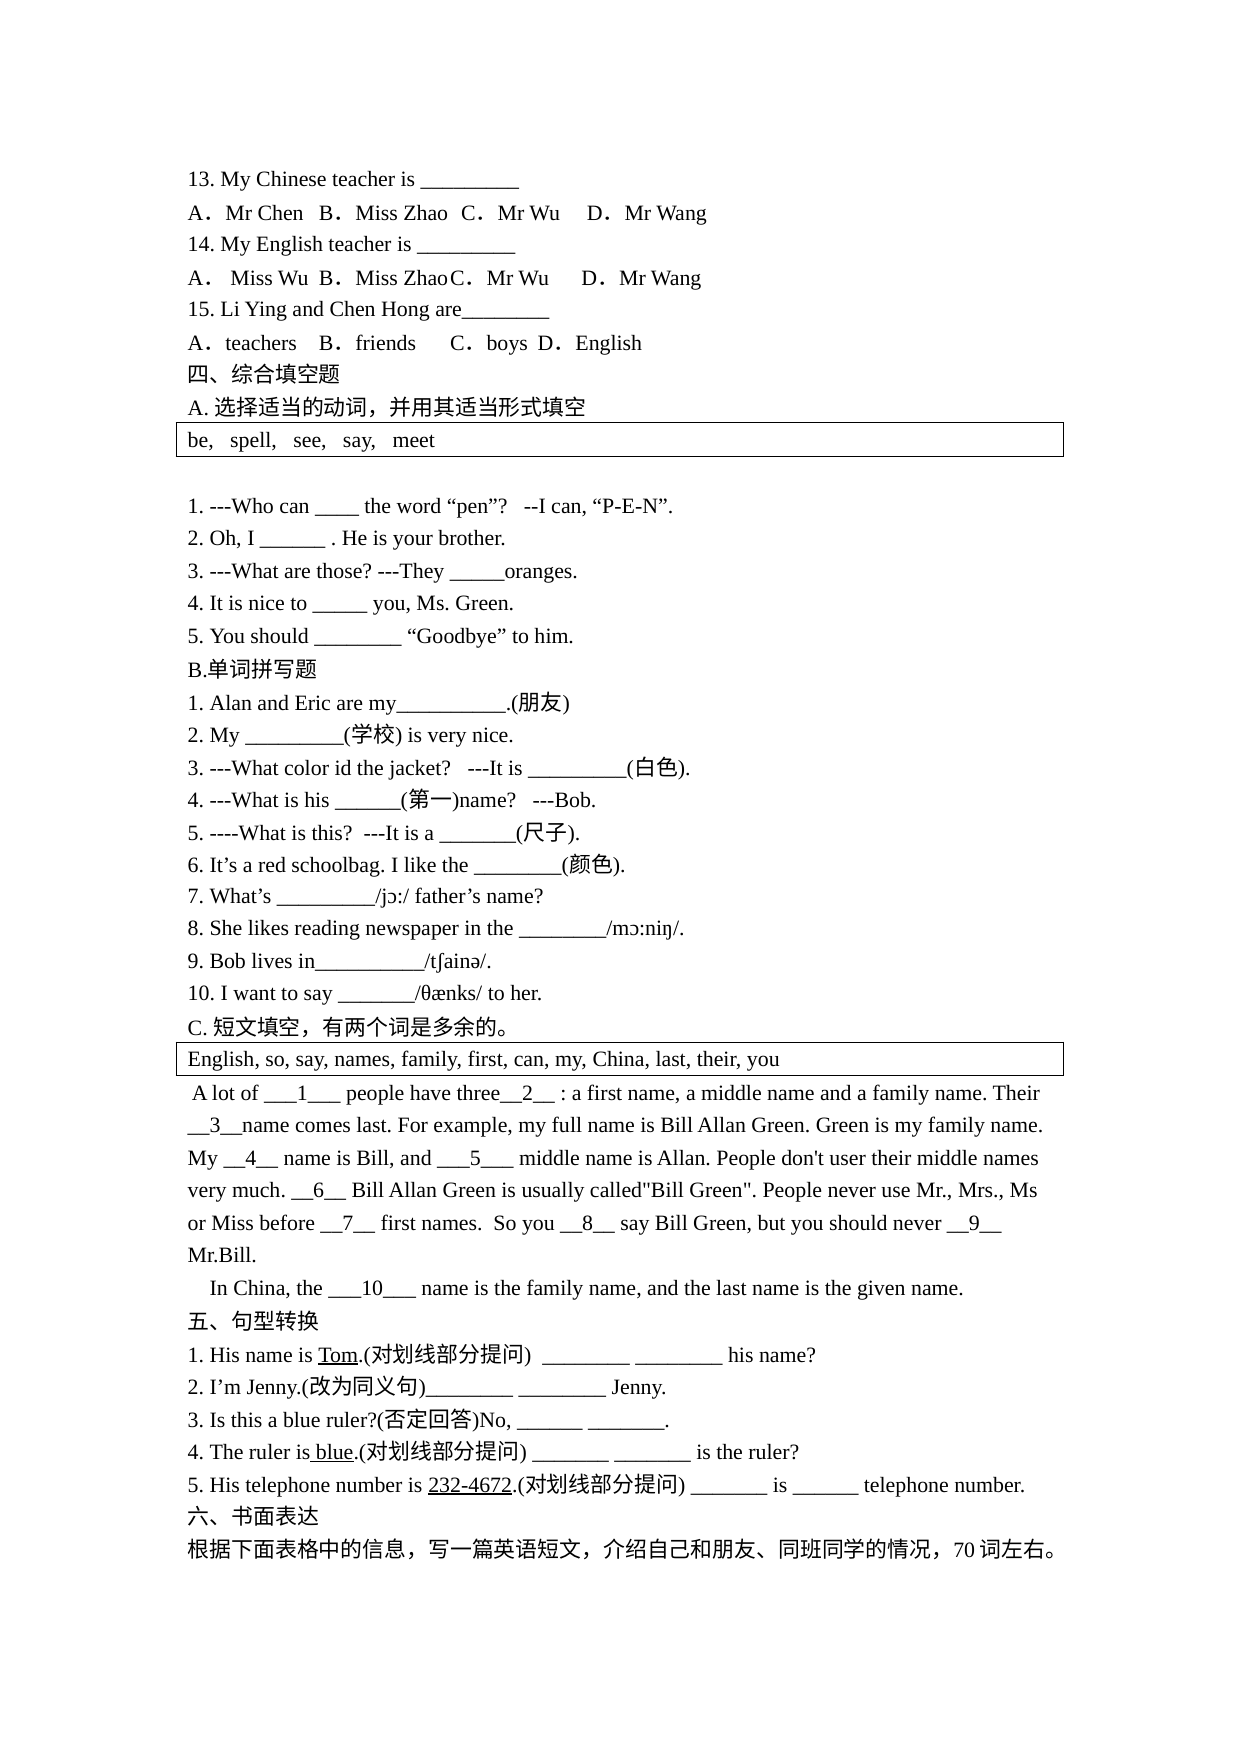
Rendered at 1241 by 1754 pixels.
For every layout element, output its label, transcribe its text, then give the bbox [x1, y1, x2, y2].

list 15. Li Ying and Chen Hong are________ [187, 292, 1053, 324]
list A lot of ___1___ people have three__2__ : a first name, a middle name and a family name. Their __3__name comes last. For example, my full name is Bill Allan Green. Green is my family name. My __4__ name is Bill, and ___5___ middle name is Allan. People don't user their middle names very much. __6__ Bill Allan Green is usually called"Bill Green". People never use Mr., Mrs., Ms or Miss before __7__ first names. So you __8__ say Bill Green, but you should never __9__ Mr.Bill. [187, 1076, 1053, 1271]
list I want to say _______/θænks/ to her. [187, 977, 1053, 1009]
list A. 选择适当的动词，并用其适当形式填空 [187, 389, 1053, 422]
list I’m Jenny.(改为同义句)________ ________ Jenny. [187, 1369, 1053, 1401]
list ---Who can ____ the word “pen”? --I can, “P-E-N”. [187, 489, 1053, 522]
list She likes reading newspaper in the ________/mɔ:niŋ/. [187, 912, 1053, 944]
list 句型转换 [187, 1304, 1053, 1336]
list A． Miss Wu B．Miss Zhao C．Mr Wu D．Mr Wang [187, 259, 1053, 292]
list ---What are those? ---They _____oranges. [187, 554, 1053, 587]
list What’s _________/jɔ:/ father’s name? [187, 879, 1053, 912]
list ---What is his ______(第一)name? ---Bob. [187, 782, 1053, 814]
list 四、综合填空题 [187, 357, 1053, 389]
list Alan and Eric are my__________.(朋友) [187, 684, 1053, 717]
list ---What color id the jacket? ---It is _________(白色). [187, 749, 1053, 782]
list A．teachers B．friends C．boys D．English [187, 324, 1053, 357]
list The ruler is blue.(对划线部分提问) _______ _______ is the ruler? [187, 1434, 1053, 1466]
list His name is Tom.(对划线部分提问) ________ ________ his name? [187, 1336, 1053, 1369]
list It is nice to _____ you, Ms. Green. [187, 587, 1053, 619]
list It’s a red schoolbag. I like the ________(颜色). [187, 847, 1053, 879]
table_header English, so, say, names, family, first, can, my, China, last, their, you [177, 1043, 1063, 1075]
list C. 短文填空，有两个词是多余的。 [187, 1009, 1053, 1042]
list My _________(学校) is very nice. [187, 717, 1053, 749]
list His telephone number is 232-4672.(对划线部分提问) _______ is ______ telephone number. [187, 1466, 1053, 1499]
list Bob lives in__________/tʃainə/. [187, 944, 1053, 977]
list B.单词拼写题 [187, 652, 1053, 684]
list A．Mr Chen B．Miss Zhao C．Mr Wu D．Mr Wang [187, 194, 1053, 227]
list Is this a blue ruler?(否定回答)No, ______ _______. [187, 1401, 1053, 1434]
list In China, the ___10___ name is the family name, and the last name is the given name. [187, 1271, 1053, 1304]
table_header be, spell, see, say, meet [177, 423, 1063, 456]
list 14. My English teacher is _________ [187, 227, 1053, 259]
list Oh, I ______ . He is your brother. [187, 522, 1053, 554]
list 13. My Chinese teacher is _________ [187, 162, 1053, 194]
list 根据下面表格中的信息，写一篇英语短文，介绍自己和朋友、同班同学的情况，70词左右。 [187, 1531, 1053, 1564]
list You should ________ “Goodbye” to him. [187, 619, 1053, 652]
list ----What is this? ---It is a _______(尺子). [187, 814, 1053, 847]
list 书面表达 [187, 1499, 1053, 1531]
